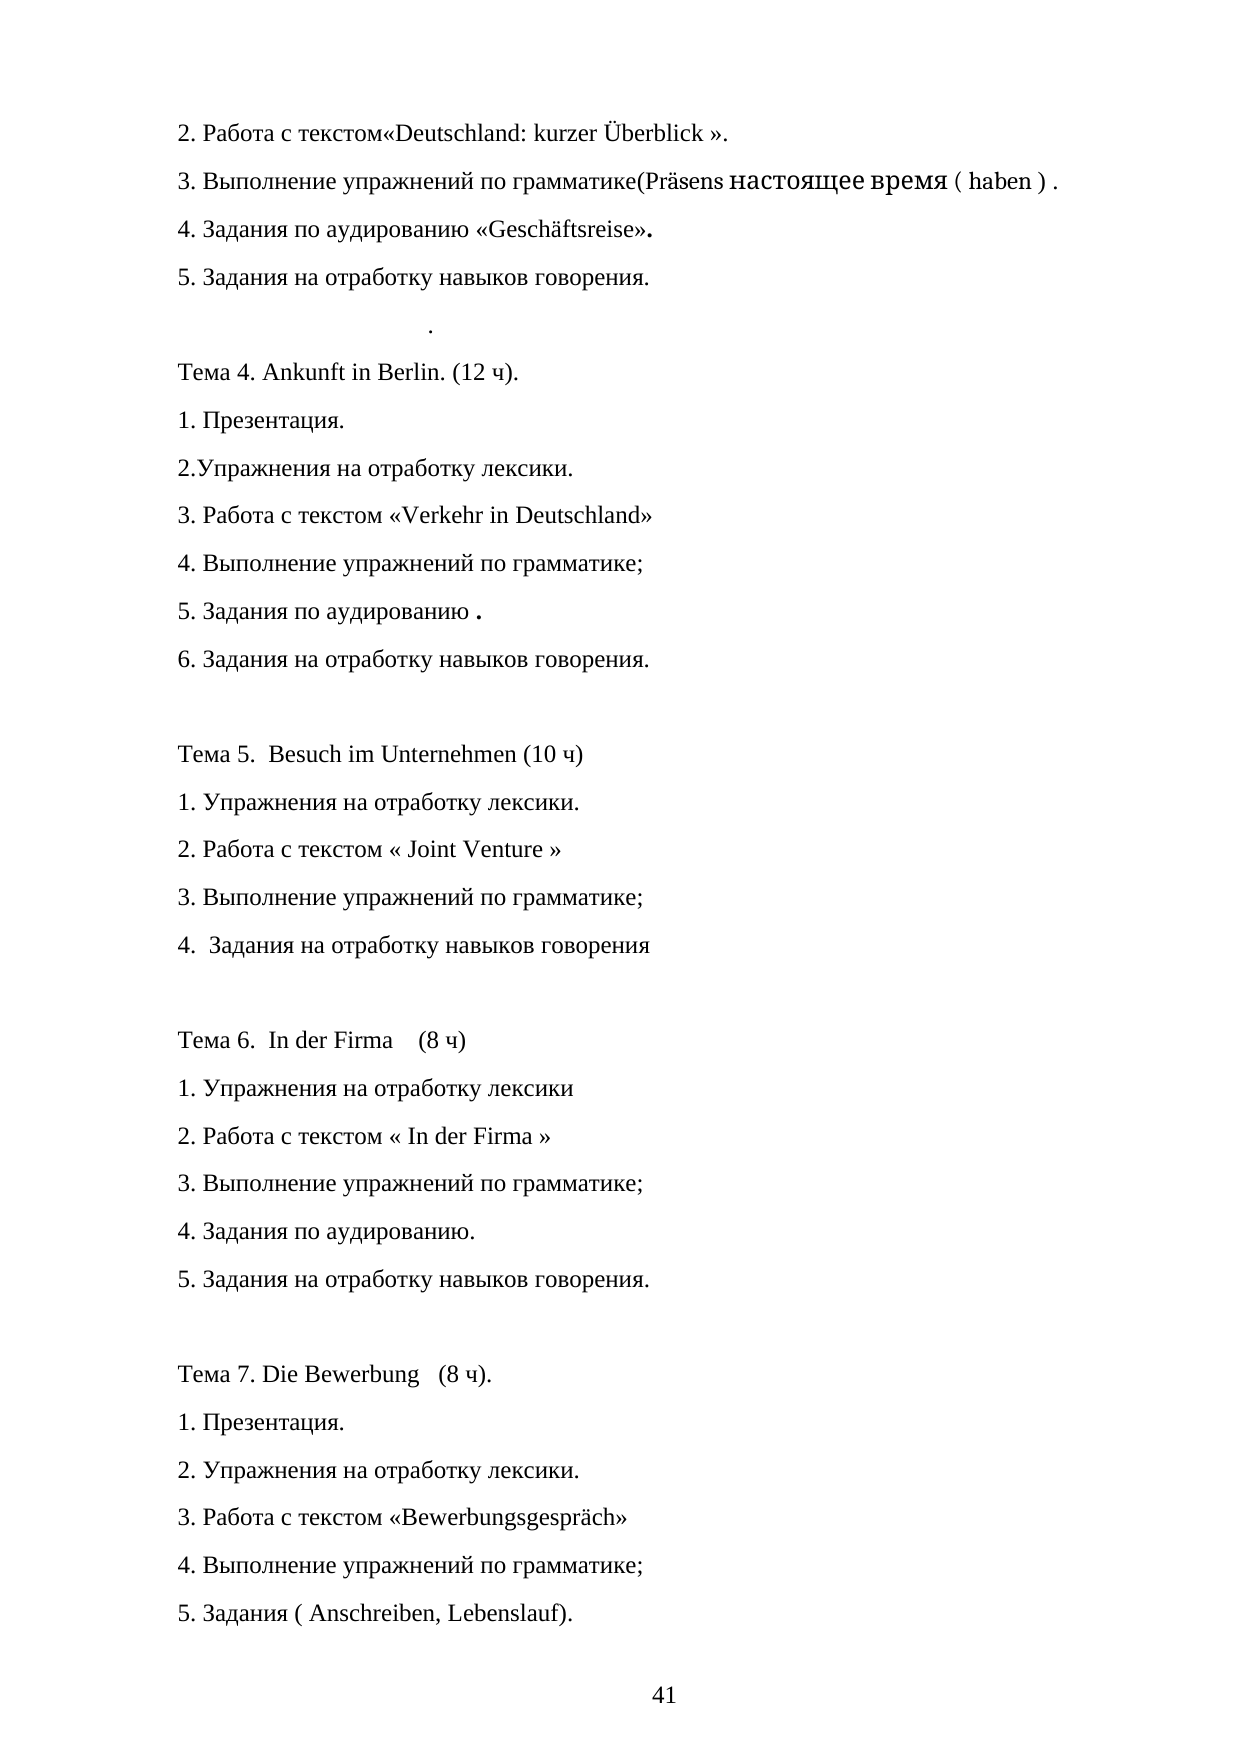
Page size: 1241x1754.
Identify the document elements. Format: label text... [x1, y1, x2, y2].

text 3. Выполнение упражнений по грамматике; [177, 1168, 1152, 1197]
text 2. Упражнения на отработку лексики. [177, 1455, 1152, 1483]
text 1. Презентация. [177, 405, 1152, 434]
text 3. Работа с текстом «Verkehr in Deutschland» [177, 501, 1152, 529]
text 3. Выполнение упражнений по грамматике; [177, 882, 1152, 911]
text 1. Презентация. [177, 1407, 1152, 1436]
text 4. Задания на отработку навыков говорения [177, 930, 1152, 959]
text 2. Работа с текстом«Deutschland: kurzer Überblick ». [177, 118, 1152, 147]
text . [177, 310, 1152, 338]
text 2. Работа с текстом « In der Firma » [177, 1121, 1152, 1149]
text 1. Упражнения на отработку лексики [177, 1073, 1152, 1102]
text Тема 4. Ankunft in Berlin. (12 ч). [177, 357, 1152, 386]
text 2.Упражнения на отработку лексики. [177, 453, 1152, 482]
text 4. Задания по аудированию «Geschäftsreise». [177, 214, 1152, 243]
text Тема 7. Die Bewerbung (8 ч). [177, 1359, 1152, 1388]
text Тема 6. In der Firma (8 ч) [177, 1025, 1152, 1054]
text 3. Выполнение упражнений по грамматике(Präsens настоящее время ( haben ) . [177, 166, 1152, 195]
text 6. Задания на отработку навыков говорения. [177, 644, 1152, 672]
text 5. Задания на отработку навыков говорения. [177, 1264, 1152, 1293]
text 3. Работа с текстом «Bewerbungsgespräch» [177, 1502, 1152, 1531]
text 5. Задания ( Anschreiben, Lebenslauf). [177, 1598, 1152, 1627]
text 4. Выполнение упражнений по грамматике; [177, 548, 1152, 577]
text Тема 5. Besuch im Unternehmen (10 ч) [177, 739, 1152, 768]
text 5. Задания на отработку навыков говорения. [177, 262, 1152, 291]
text 4. Задания по аудированию. [177, 1216, 1152, 1245]
text 1. Упражнения на отработку лексики. [177, 787, 1152, 816]
text 2. Работа с текстом « Joint Venture » [177, 834, 1152, 863]
text 4. Выполнение упражнений по грамматике; [177, 1550, 1152, 1579]
text 5. Задания по аудированию . [177, 596, 1152, 625]
